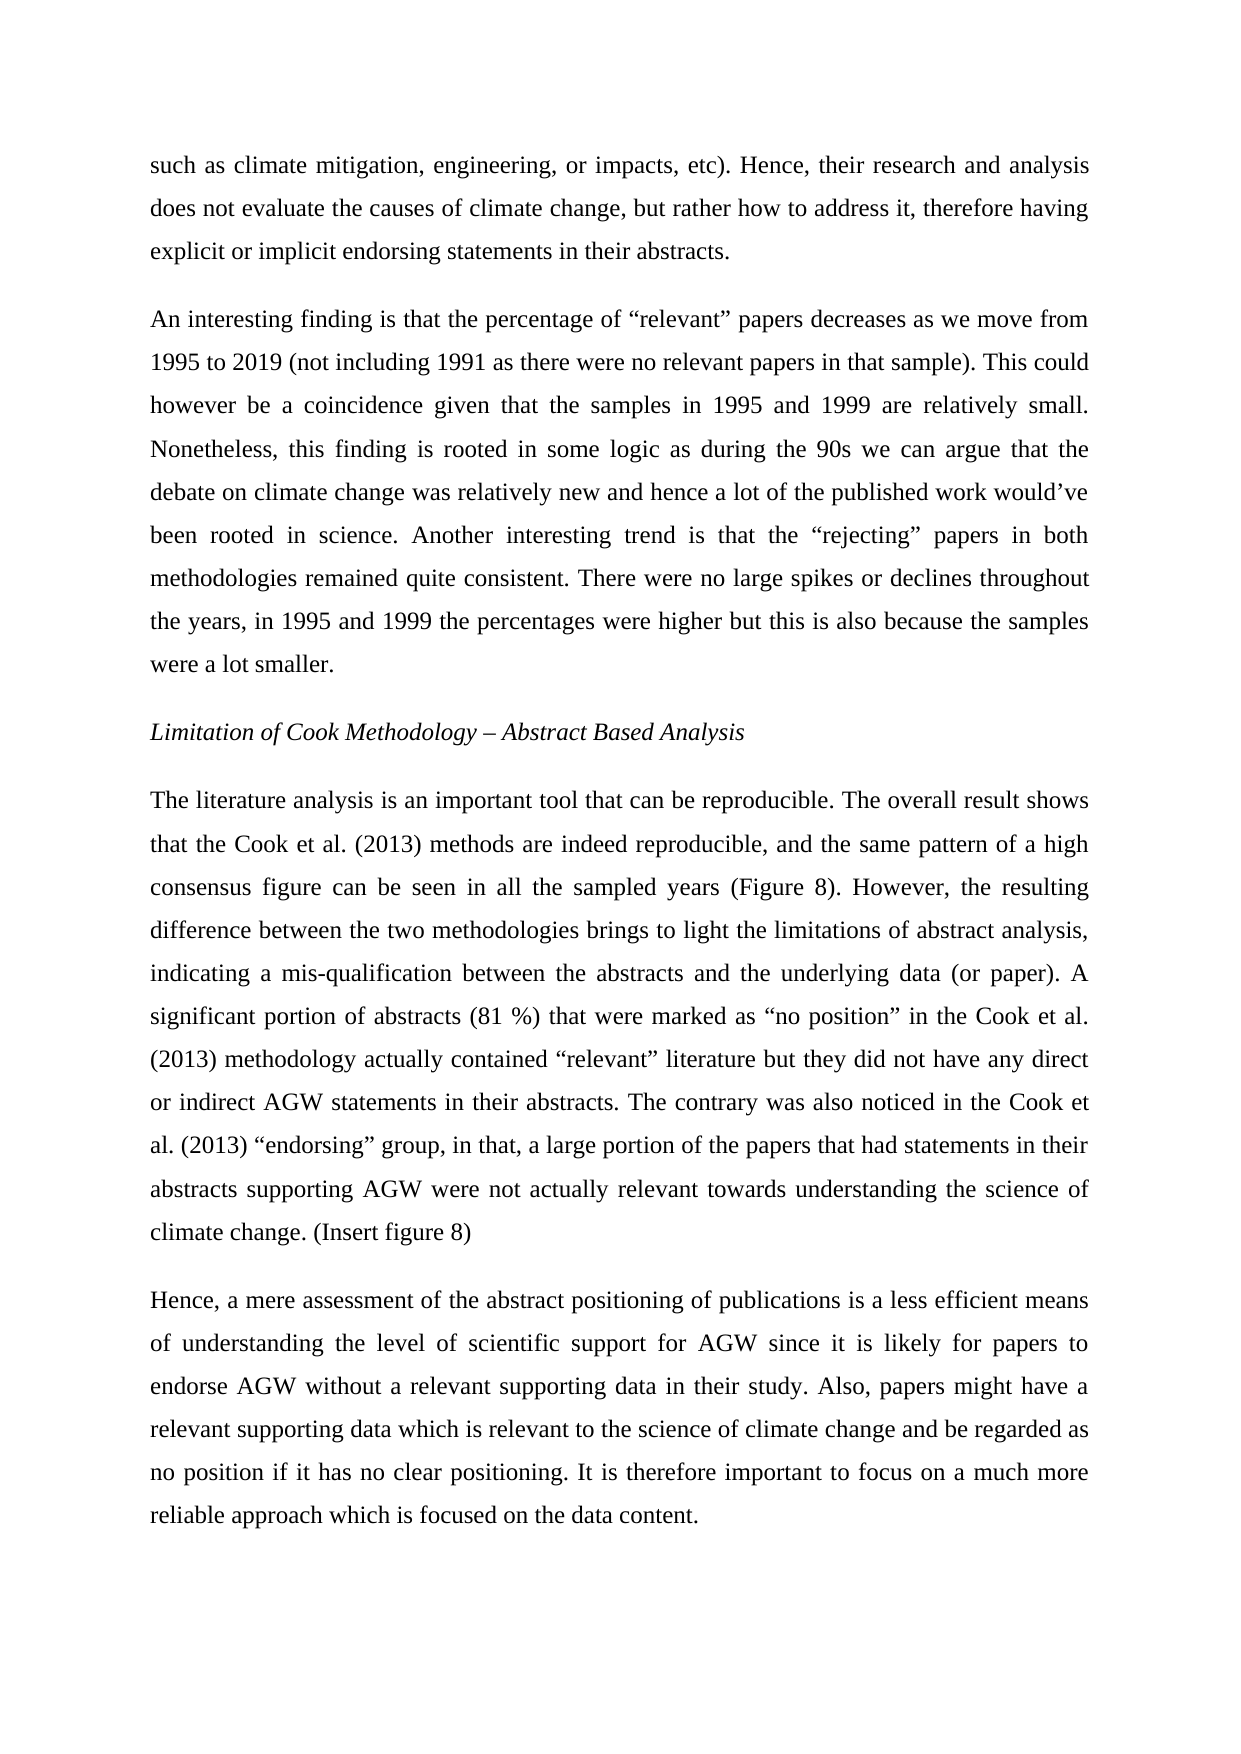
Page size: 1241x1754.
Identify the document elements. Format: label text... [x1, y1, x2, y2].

text An interesting finding is that the percentage of “relevant” papers decreases as we move from 1995 to 2019 (not including 1991 as there were no relevant papers in that sample). This could however be a coincidence given that the samples in 1995 and 1999 are relatively small. Nonetheless, this finding is rooted in some logic as during the 90s we can argue that the debate on climate change was relatively new and hence a lot of the published work would’ve been rooted in science. Another interesting trend is that the “rejecting” papers in both methodologies remained quite consistent. There were no large spikes or declines throughout the years, in 1995 and 1999 the percentages were higher but this is also because the samples were a lot smaller. [150, 304, 1090, 678]
text Hence, a mere assessment of the abstract positioning of publications is a less efficient means of understanding the level of scientific support for AGW since it is likely for papers to endorse AGW without a relevant supporting data in their study. Also, papers might have a relevant supporting data which is relevant to the science of climate change and be regarded as no position if it has no clear positioning. It is therefore important to focus on a much more reliable approach which is focused on the data content. [150, 1285, 1090, 1529]
text The literature analysis is an important tool that can be reproducible. The overall result shows that the Cook et al. (2013) methods are indeed reproducible, and the same pattern of a high consensus figure can be seen in all the sampled years (Figure 8). However, the resulting difference between the two methodologies brings to light the limitations of abstract analysis, indicating a mis-qualification between the abstracts and the underlying data (or paper). A significant portion of abstracts (81 %) that were marked as “no position” in the Cook et al. (2013) methodology actually contained “relevant” literature but they did not have any direct or indirect AGW statements in their abstracts. The contrary was also noticed in the Cook et al. (2013) “endorsing” group, in that, a large portion of the papers that had statements in their abstracts supporting AGW were not actually relevant towards understanding the science of climate change. (Insert figure 8) [150, 786, 1090, 1246]
text Limitation of Cook Methodology – Abstract Based Analysis [150, 717, 1090, 746]
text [150, 150, 1090, 265]
